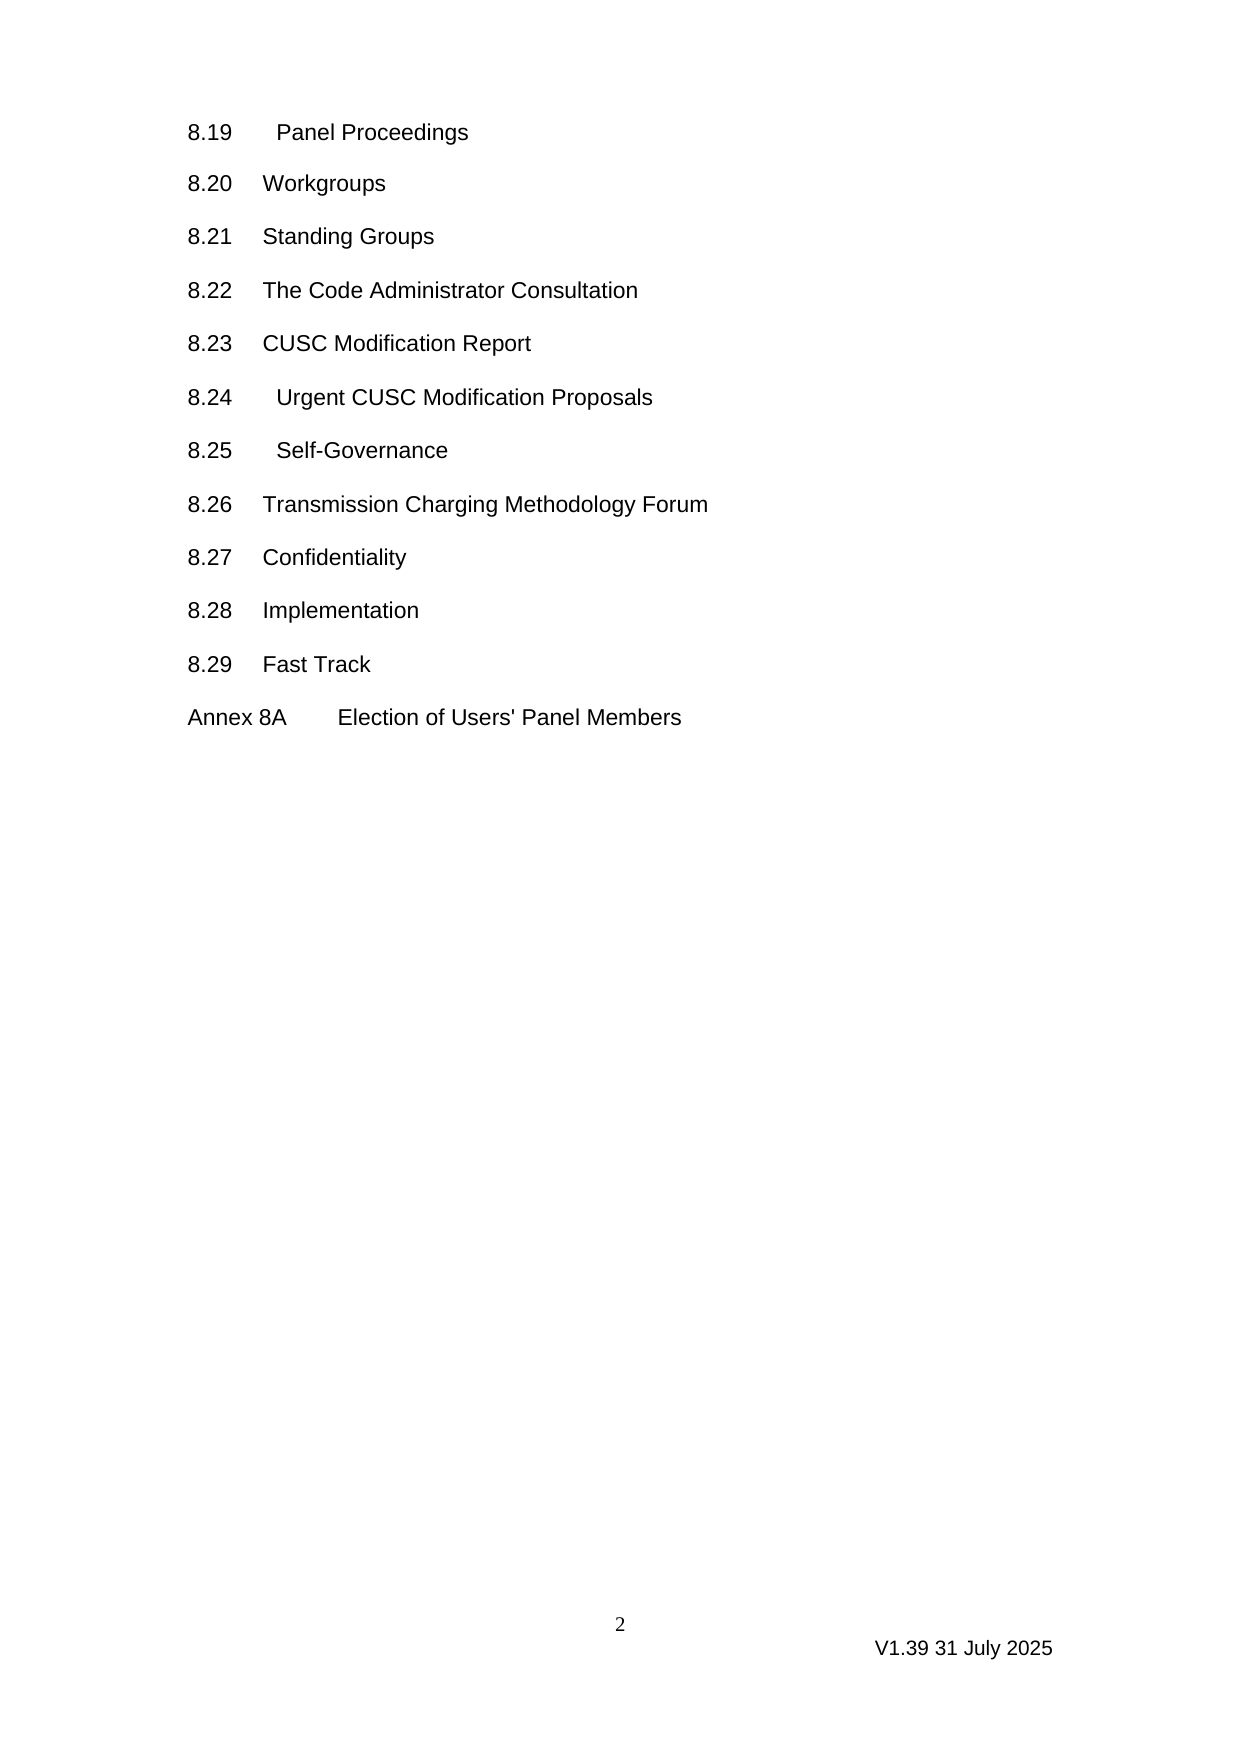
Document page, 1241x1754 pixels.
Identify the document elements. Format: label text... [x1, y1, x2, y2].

text 8.21 Standing Groups [187, 223, 1053, 250]
text 8.29 Fast Track [187, 651, 1053, 677]
text 8.23 CUSC Modification Report [187, 330, 1053, 357]
text 8.27 Confidentiality [187, 544, 1053, 570]
text 8.25 Self-Governance [187, 437, 1053, 463]
text 8.24 Urgent CUSC Modification Proposals [187, 384, 1053, 410]
text 8.28 Implementation [187, 597, 1053, 624]
text 8.19 Panel Proceedings [187, 118, 964, 145]
text Annex 8A Election of Users' Panel Members [187, 704, 1053, 731]
text 8.26 Transmission Charging Methodology Forum [187, 491, 1053, 517]
text 8.22 The Code Administrator Consultation [187, 277, 1053, 303]
text 8.20 Workgroups [187, 170, 1053, 196]
